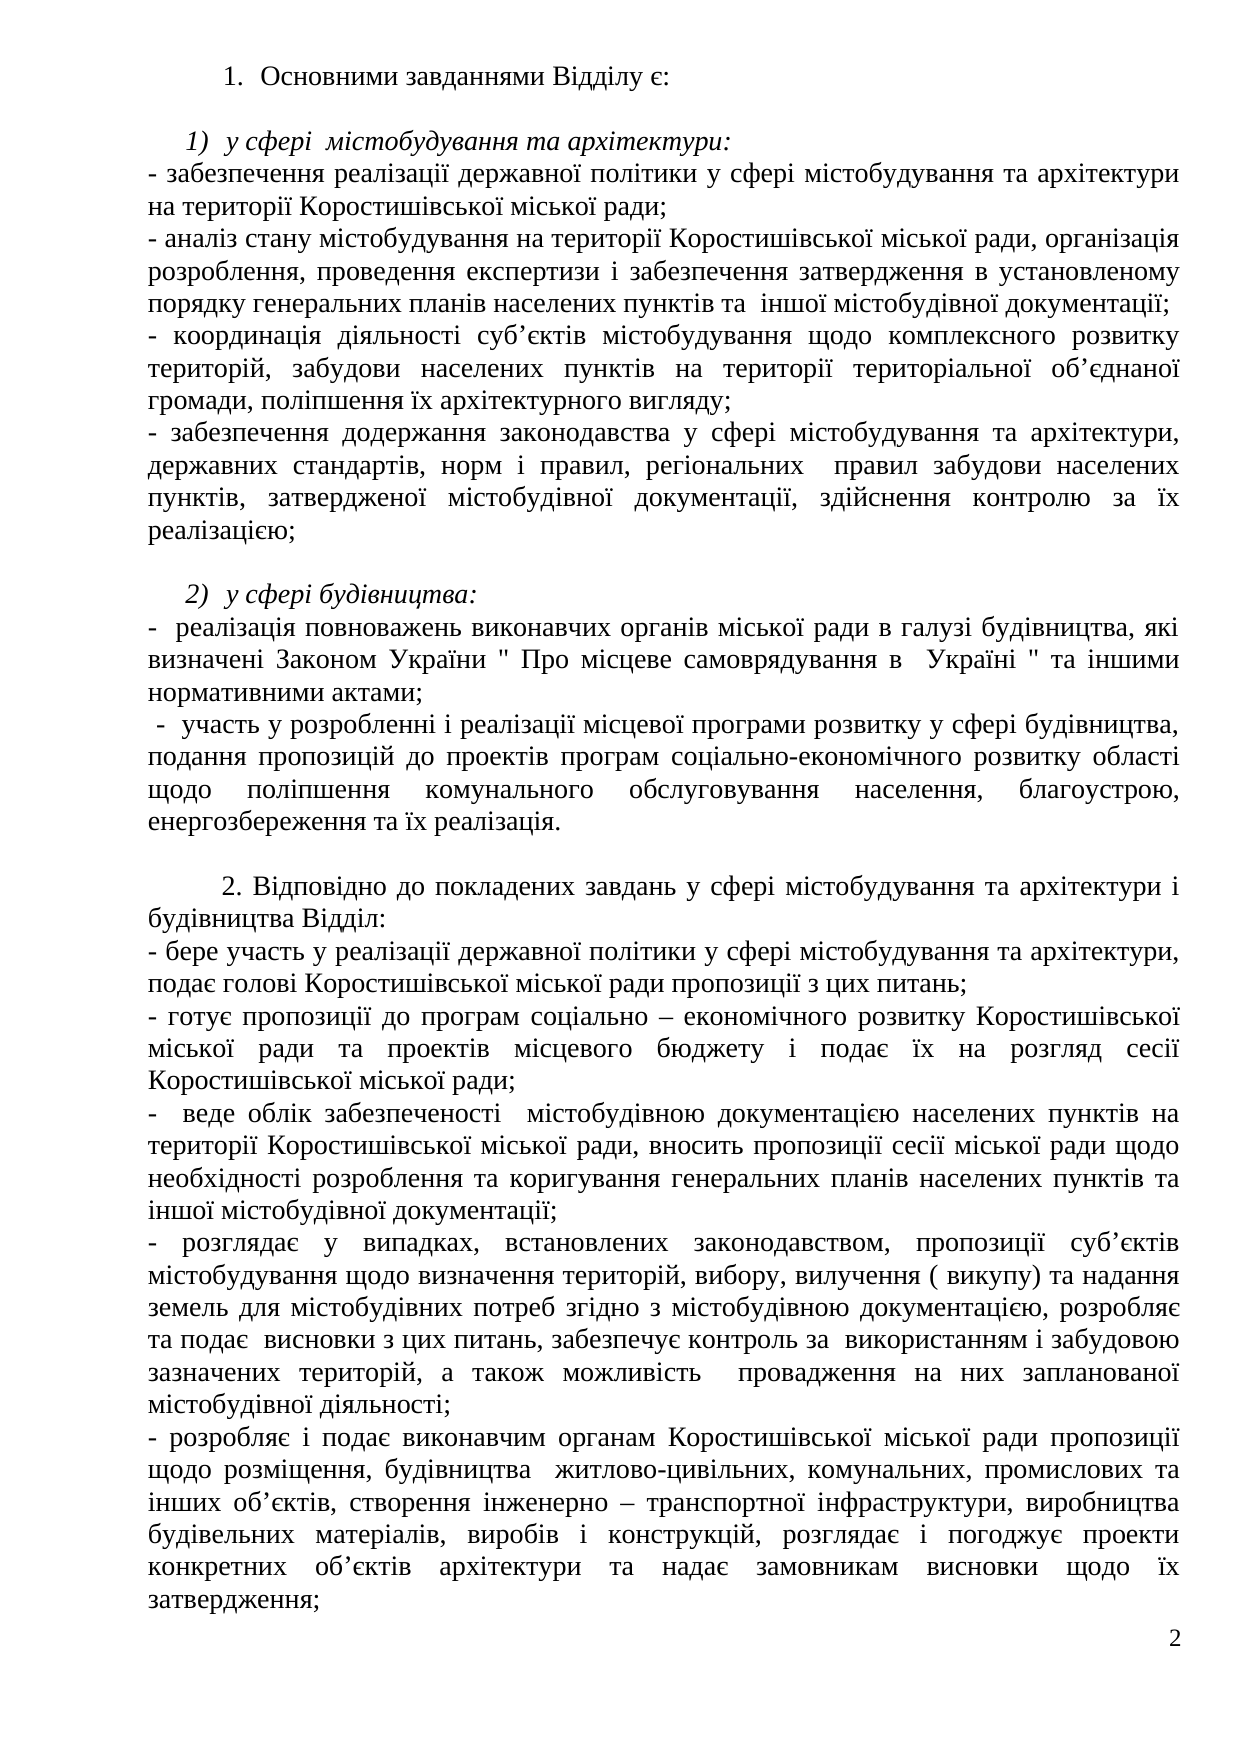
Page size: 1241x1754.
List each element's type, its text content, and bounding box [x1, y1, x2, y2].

text 2. Відповідно до покладених завдань у сфері містобудування та архітектури і будівництва Відділ: [148, 869, 1181, 934]
text - розглядає у випадках, встановлених законодавством, пропозиції суб’єктів містобудування щодо визначення територій, вибору, вилучення ( викупу) та надання земель для містобудівних потреб згідно з містобудівною документацією, розробляє та подає висновки з цих питань, забезпечує контроль за використанням і забудовою зазначених територій, а також можливість провадження на них запланованої містобудівної діяльності; [148, 1225, 1181, 1420]
list у сфері містобудування та архітектури: [185, 124, 1181, 156]
text - готує пропозиції до програм соціально – економічного розвитку Коростишівської міської ради та проектів місцевого бюджету і подає їх на розгляд сесії Коростишівської міської ради; [148, 999, 1181, 1096]
text - веде облік забезпеченості містобудівною документацією населених пунктів на території Коростишівської міської ради, вносить пропозиції сесії міської ради щодо необхідності розроблення та коригування генеральних планів населених пунктів та іншої містобудівної документації; [148, 1096, 1181, 1225]
list у сфері будівництва: [185, 577, 1181, 610]
text - розробляє і подає виконавчим органам Коростишівської міської ради пропозиції щодо розміщення, будівництва житлово-цивільних, комунальних, промислових та інших об’єктів, створення інженерно – транспортної інфраструктури, виробництва будівельних матеріалів, виробів і конструкцій, розглядає і погоджує проекти конкретних об’єктів архітектури та надає замовникам висновки щодо їх затвердження; [148, 1420, 1181, 1614]
text - забезпечення додержання законодавства у сфері містобудування та архітектури, державних стандартів, норм і правил, регіональних правил забудови населених пунктів, затвердженої містобудівної документації, здійснення контролю за їх реалізацією; [148, 416, 1181, 545]
text - аналіз стану містобудування на території Коростишівської міської ради, організація розроблення, проведення експертизи і забезпечення затвердження в установленому порядку генеральних планів населених пунктів та іншої містобудівної документації; [148, 221, 1181, 318]
text - координація діяльності суб’єктів містобудування щодо комплексного розвитку територій, забудови населених пунктів на території територіальної об’єднаної громади, поліпшення їх архітектурного вигляду; [148, 318, 1181, 416]
text - реалізація повноважень виконавчих органів міської ради в галузі будівництва, які визначені Законом України " Про місцеве самоврядування в Україні " та іншими нормативними актами; [148, 610, 1181, 707]
text - забезпечення реалізації державної політики у сфері містобудування та архітектури на території Коростишівської міської ради; [148, 156, 1181, 221]
text - бере участь у реалізації державної політики у сфері містобудування та архітектури, подає голові Коростишівської міської ради пропозиції з цих питань; [148, 934, 1181, 999]
text - участь у розробленні і реалізації місцевої програми розвитку у сфері будівництва, подання пропозицій до проектів програм соціально-економічного розвитку області щодо поліпшення комунального обслуговування населення, благоустрою, енергозбереження та їх реалізація. [148, 707, 1181, 837]
list Основними завданнями Відділу є: [223, 59, 1181, 92]
